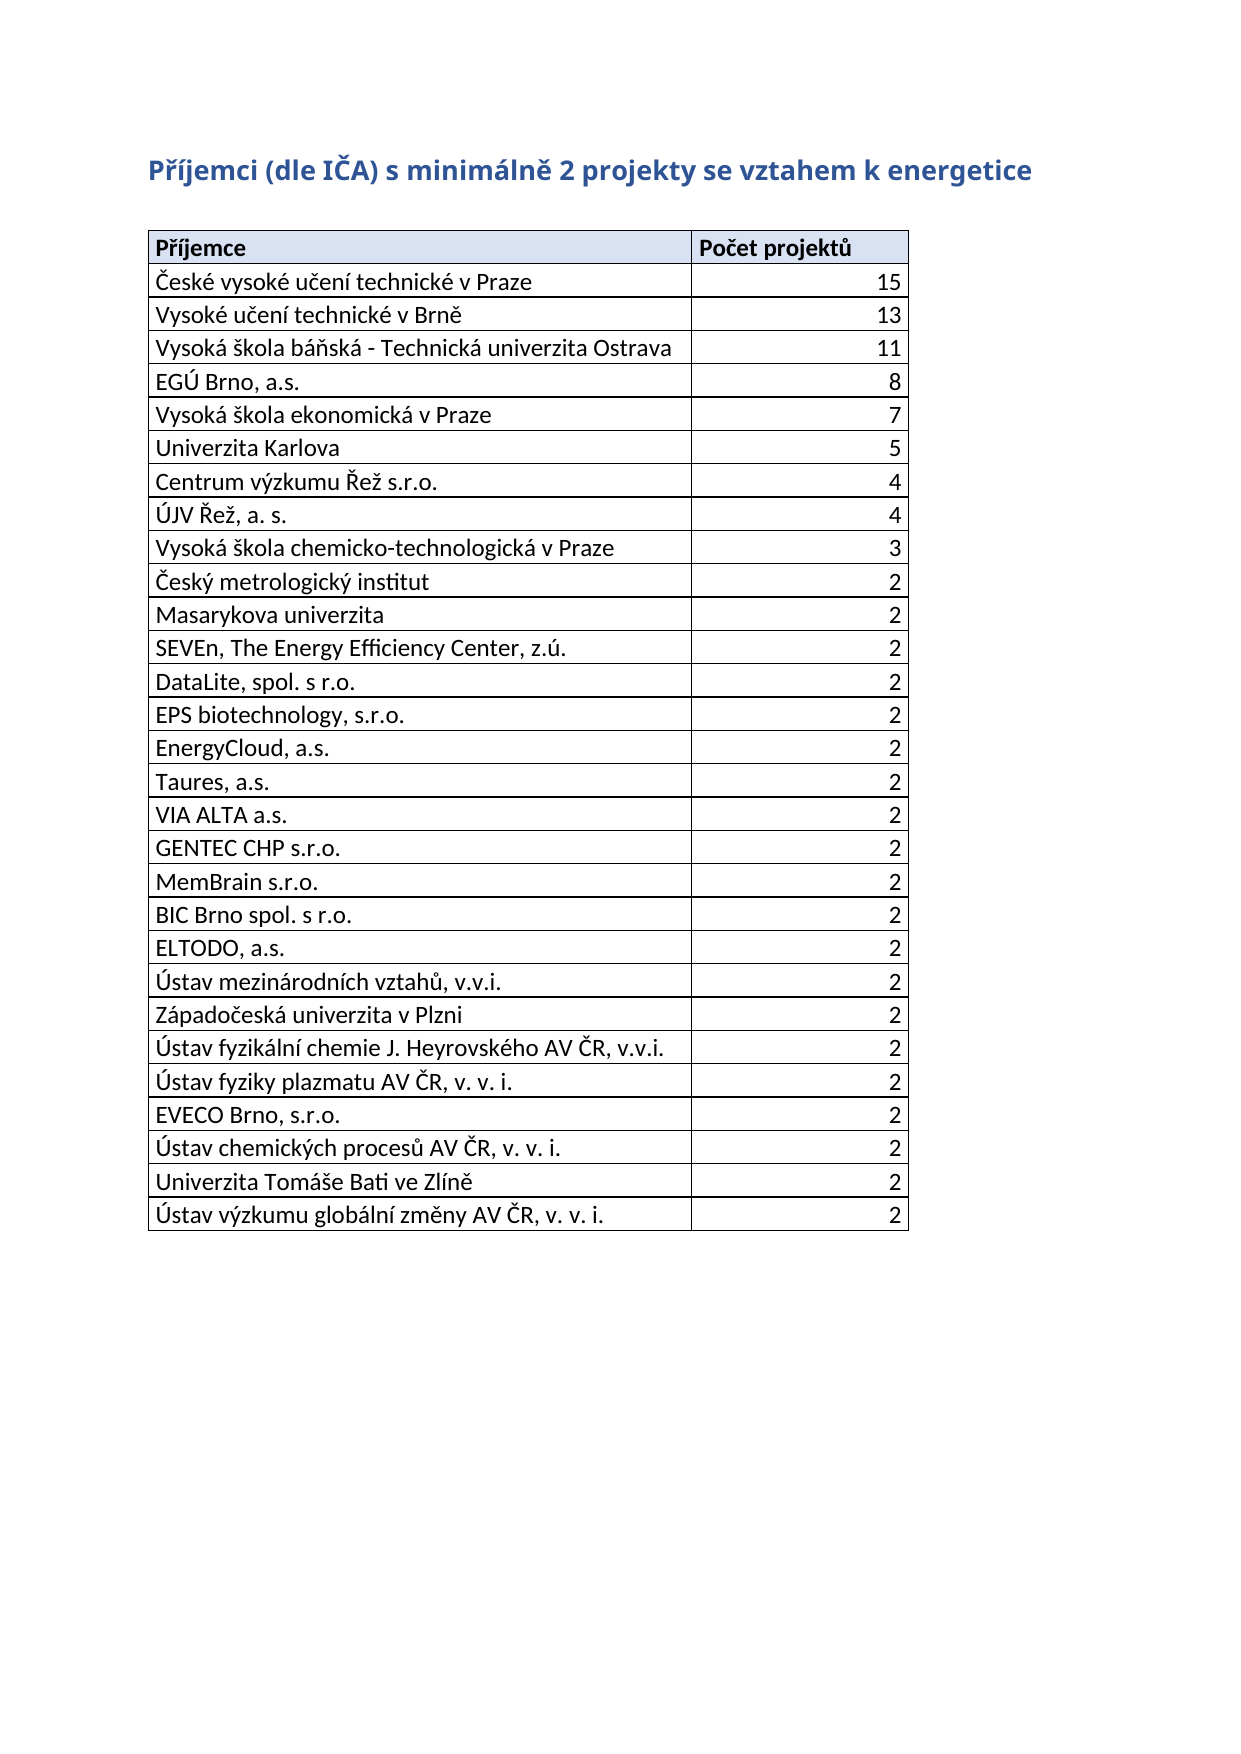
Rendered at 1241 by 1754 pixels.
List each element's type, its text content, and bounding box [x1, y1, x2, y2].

table_cell 2 [692, 731, 908, 763]
table_cell Taures, a.s. [149, 764, 691, 796]
table_cell EPS biotechnology, s.r.o. [149, 698, 691, 730]
table_cell Český metrologický institut [149, 564, 691, 596]
table_cell Západočeská univerzita v Plzni [149, 998, 691, 1030]
table_cell 2 [692, 931, 908, 963]
table_cell EnergyCloud, a.s. [149, 731, 691, 763]
table_cell SEVEn, The Energy Efficiency Center, z.ú. [149, 631, 691, 663]
table_cell 2 [692, 898, 908, 930]
table_cell GENTEC CHP s.r.o. [149, 831, 691, 863]
table_cell Univerzita Tomáše Bati ve Zlíně [149, 1164, 691, 1196]
table_cell MemBrain s.r.o. [149, 864, 691, 896]
table_cell 3 [692, 531, 908, 563]
table_cell Ústav mezinárodních vztahů, v.v.i. [149, 964, 691, 996]
subtitle Příjemci (dle IČA) s minimálně 2 projekty se vztahem k energetice [148, 152, 1093, 189]
table_cell 13 [692, 298, 908, 330]
table_cell Ústav fyzikální chemie J. Heyrovského AV ČR, v.v.i. [149, 1031, 691, 1063]
table_header Počet projektů [692, 231, 908, 263]
table_cell 15 [692, 264, 908, 296]
table_cell 2 [692, 1131, 908, 1163]
table_cell 2 [692, 831, 908, 863]
table_cell Vysoká škola ekonomická v Praze [149, 398, 691, 430]
table_cell EVECO Brno, s.r.o. [149, 1098, 691, 1130]
table_cell 2 [692, 698, 908, 730]
table_cell DataLite, spol. s r.o. [149, 664, 691, 696]
table_cell EGÚ Brno, a.s. [149, 364, 691, 396]
table_cell 2 [692, 998, 908, 1030]
table_cell 2 [692, 1098, 908, 1130]
table_cell Univerzita Karlova [149, 431, 691, 463]
table_cell ELTODO, a.s. [149, 931, 691, 963]
table_cell 2 [692, 564, 908, 596]
table_cell Vysoká škola báňská - Technická univerzita Ostrava [149, 331, 691, 363]
table_header Příjemce [149, 231, 691, 263]
table_cell Ústav fyziky plazmatu AV ČR, v. v. i. [149, 1064, 691, 1096]
table_cell 2 [692, 1031, 908, 1063]
table_cell BIC Brno spol. s r.o. [149, 898, 691, 930]
table_cell Centrum výzkumu Řež s.r.o. [149, 464, 691, 496]
table_cell Vysoké učení technické v Brně [149, 298, 691, 330]
table_cell Ústav chemických procesů AV ČR, v. v. i. [149, 1131, 691, 1163]
table_cell 2 [692, 1198, 908, 1230]
table_cell 2 [692, 664, 908, 696]
table_cell 8 [692, 364, 908, 396]
table_cell 2 [692, 631, 908, 663]
table_cell Masarykova univerzita [149, 598, 691, 630]
table_cell 2 [692, 764, 908, 796]
table_cell 7 [692, 398, 908, 430]
table_cell VIA ALTA a.s. [149, 798, 691, 830]
table_cell 2 [692, 1064, 908, 1096]
table_cell 11 [692, 331, 908, 363]
table_cell 2 [692, 1164, 908, 1196]
table_cell 2 [692, 864, 908, 896]
table_cell 2 [692, 964, 908, 996]
table_cell 5 [692, 431, 908, 463]
table_cell 2 [692, 798, 908, 830]
table_cell Vysoká škola chemicko-technologická v Praze [149, 531, 691, 563]
table_cell 4 [692, 498, 908, 530]
table_cell 2 [692, 598, 908, 630]
table_cell Ústav výzkumu globální změny AV ČR, v. v. i. [149, 1198, 691, 1230]
table_cell České vysoké učení technické v Praze [149, 264, 691, 296]
table_cell 4 [692, 464, 908, 496]
table_cell ÚJV Řež, a. s. [149, 498, 691, 530]
